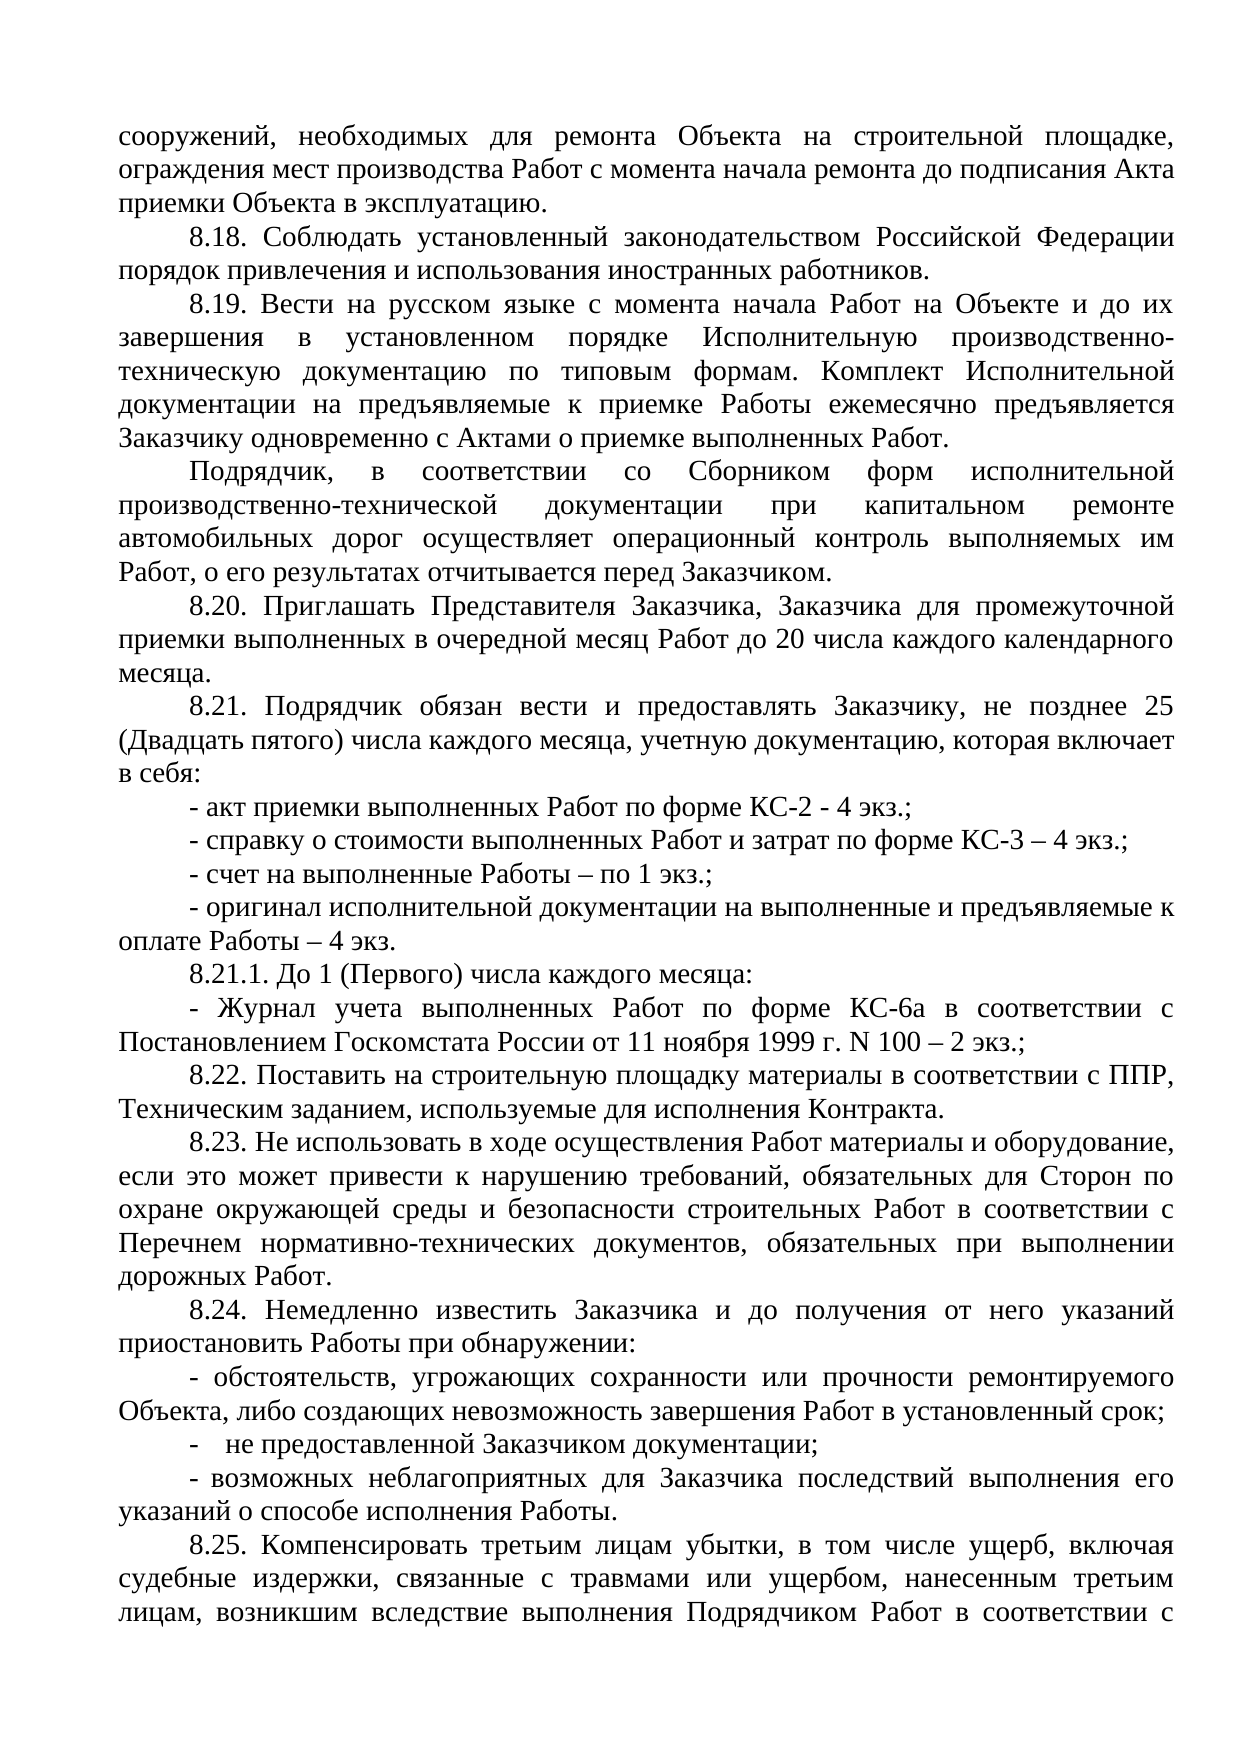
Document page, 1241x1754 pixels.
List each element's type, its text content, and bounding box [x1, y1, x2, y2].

text 8.22. Поставить на строительную площадку материалы в соответствии с ППР, Техническим заданием, используемые для исполнения Контракта. [118, 1057, 1175, 1124]
list - счет на выполненные Работы – по 1 экз.; [118, 856, 1175, 889]
text 8.18. Соблюдать установленный законодательством Российской Федерации порядок привлечения и использования иностранных работников. [118, 219, 1175, 286]
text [118, 1527, 1175, 1627]
list 8.21.1. До 1 (Первого) числа каждого месяца: [118, 957, 1175, 990]
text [118, 118, 1175, 219]
text 8.24. Немедленно известить Заказчика и до получения от него указаний приостановить Работы при обнаружении: [118, 1292, 1175, 1359]
list 8.21. Подрядчик обязан вести и предоставлять Заказчику, не позднее 25 (Двадцать пятого) числа каждого месяца, учетную документацию, которая включает в себя: [118, 688, 1175, 789]
text 8.20. Приглашать Представителя Заказчика, Заказчика для промежуточной приемки выполненных в очередной месяц Работ до 20 числа каждого календарного месяца. [118, 588, 1175, 688]
list - оригинал исполнительной документации на выполненные и предъявляемые к оплате Работы – 4 экз. [118, 889, 1175, 957]
list - Журнал учета выполненных Работ по форме КС-6а в соответствии с Постановлением Госкомстата России от 11 ноября 1999 г. N 100 – 2 экз.; [118, 990, 1175, 1057]
list не предоставленной Заказчиком документации; [118, 1426, 1175, 1460]
text 8.19. Вести на русском языке с момента начала Работ на Объекте и до их завершения в установленном порядке Исполнительную производственно-техническую документацию по типовым формам. Комплект Исполнительной документации на предъявляемые к приемке Работы ежемесячно предъявляется Заказчику одновременно с Актами о приемке выполненных Работ. [118, 286, 1175, 453]
list возможных неблагоприятных для Заказчика последствий выполнения его указаний о способе исполнения Работы. [118, 1460, 1175, 1527]
text - обстоятельств, угрожающих сохранности или прочности ремонтируемого Объекта, либо создающих невозможность завершения Работ в установленный срок; [118, 1359, 1175, 1426]
list - справку о стоимости выполненных Работ и затрат по форме КС-3 – 4 экз.; [118, 822, 1175, 856]
list - акт приемки выполненных Работ по форме КС-2 - 4 экз.; [118, 789, 1175, 822]
text Подрядчик, в соответствии со Сборником форм исполнительной производственно-технической документации при капитальном ремонте автомобильных дорог осуществляет операционный контроль выполняемых им Работ, о его результатах отчитывается перед Заказчиком. [118, 453, 1175, 588]
text 8.23. Не использовать в ходе осуществления Работ материалы и оборудование, если это может привести к нарушению требований, обязательных для Сторон по охране окружающей среды и безопасности строительных Работ в соответствии с Перечнем нормативно-технических документов, обязательных при выполнении дорожных Работ. [118, 1124, 1175, 1292]
